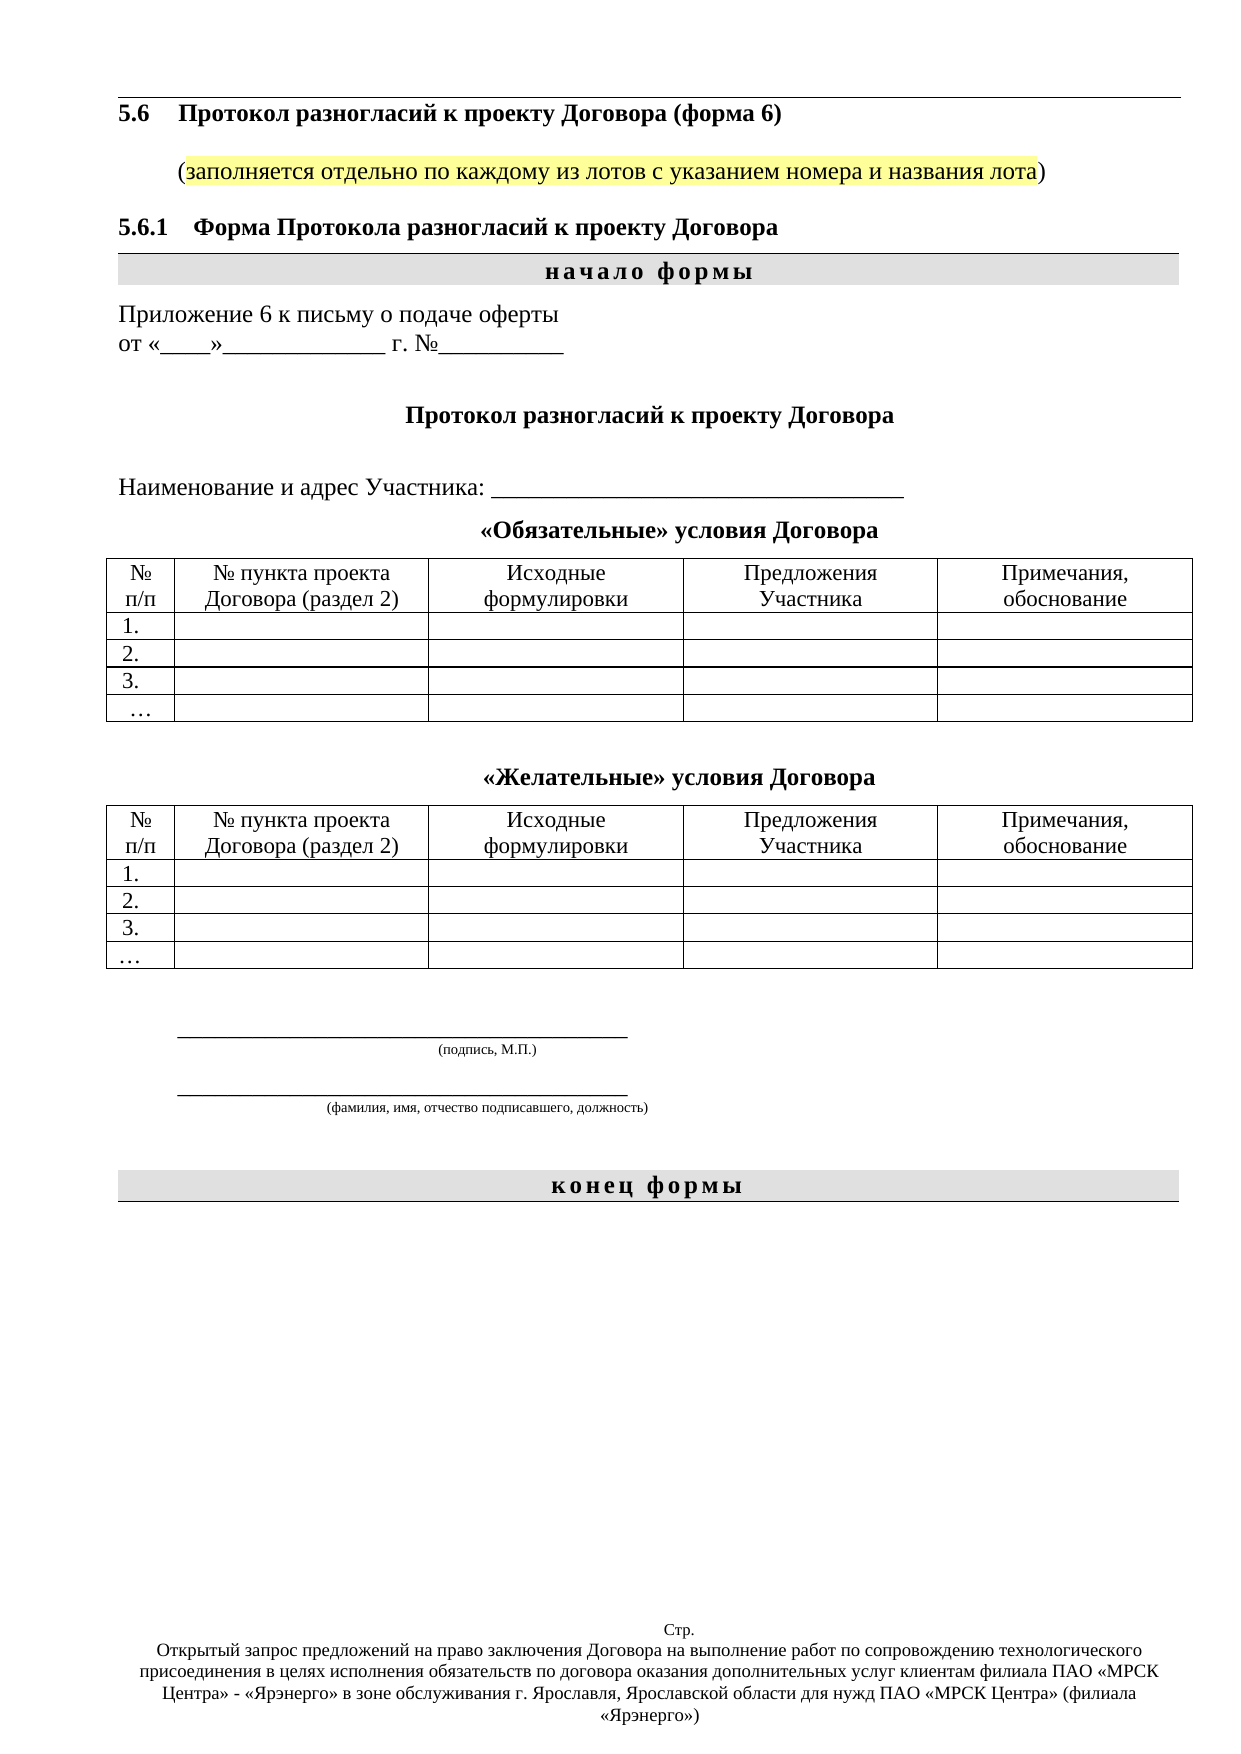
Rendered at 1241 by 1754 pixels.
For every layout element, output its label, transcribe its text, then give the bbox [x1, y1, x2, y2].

table_cell [429, 942, 683, 968]
table_cell [107, 887, 174, 913]
table_cell [684, 613, 937, 639]
table_header Предложения Участника [684, 559, 937, 612]
table_header Исходные формулировки [429, 806, 683, 858]
table_header Исходные формулировки [429, 559, 683, 612]
table_cell [938, 668, 1192, 694]
table_cell [175, 695, 428, 721]
table_cell … [107, 695, 174, 721]
text Протокол разногласий к проекту Договора [118, 400, 1181, 428]
text «Желательные» условия Договора [118, 762, 1181, 790]
text (фамилия, имя, отчество подписавшего, должность) [118, 1098, 797, 1127]
table_cell [938, 942, 1192, 968]
subtitle Протокол разногласий к проекту Договора (форма 6) [118, 98, 1181, 127]
table_cell [684, 640, 937, 666]
table_cell … [107, 942, 174, 968]
table_cell [175, 887, 428, 913]
table_cell [107, 640, 174, 666]
table_cell [107, 668, 174, 694]
text «Обязательные» условия Договора [118, 515, 1181, 543]
table_cell [938, 860, 1192, 886]
table_cell [684, 914, 937, 941]
table_cell [684, 668, 937, 694]
table_cell [938, 914, 1192, 941]
table_cell [175, 613, 428, 639]
table_cell [429, 640, 683, 666]
table_cell [429, 613, 683, 639]
table_cell [107, 860, 174, 886]
table_header Примечания, обоснование [938, 559, 1192, 612]
table_cell [684, 860, 937, 886]
table_cell [938, 695, 1192, 721]
table_cell [938, 887, 1192, 913]
table_header № п/п [107, 806, 174, 858]
text (подпись, М.П.) [118, 1041, 797, 1070]
table_cell [175, 914, 428, 941]
table_header № п/п [107, 559, 174, 612]
table_cell [107, 914, 174, 941]
table_cell [175, 942, 428, 968]
table_cell [107, 613, 174, 639]
table_cell [175, 668, 428, 694]
table_cell [429, 914, 683, 941]
table_header Примечания, обоснование [938, 806, 1192, 858]
table_cell [429, 695, 683, 721]
text ____________________________________ [118, 1070, 1181, 1098]
table_cell [938, 613, 1192, 639]
subtitle Форма Протокола разногласий к проекту Договора [118, 212, 1181, 240]
table_header № пункта проекта Договора (раздел 2) [175, 806, 428, 858]
table_cell [175, 640, 428, 666]
table_cell [684, 942, 937, 968]
table_cell [938, 640, 1192, 666]
text начало формы [118, 254, 1179, 285]
text ____________________________________ [118, 1012, 1181, 1041]
table_header № пункта проекта Договора (раздел 2) [175, 559, 428, 612]
table_cell [429, 668, 683, 694]
table_cell [684, 695, 937, 721]
text Наименование и адрес Участника: _________________________________ [118, 472, 1181, 500]
text Приложение 6 к письму о подаче оферты от «____»_____________ г. №__________ [118, 299, 1181, 357]
table_header Предложения Участника [684, 806, 937, 858]
table_cell [429, 887, 683, 913]
table_cell [684, 887, 937, 913]
table_cell [429, 860, 683, 886]
text конец формы [118, 1170, 1179, 1201]
table_cell [175, 860, 428, 886]
